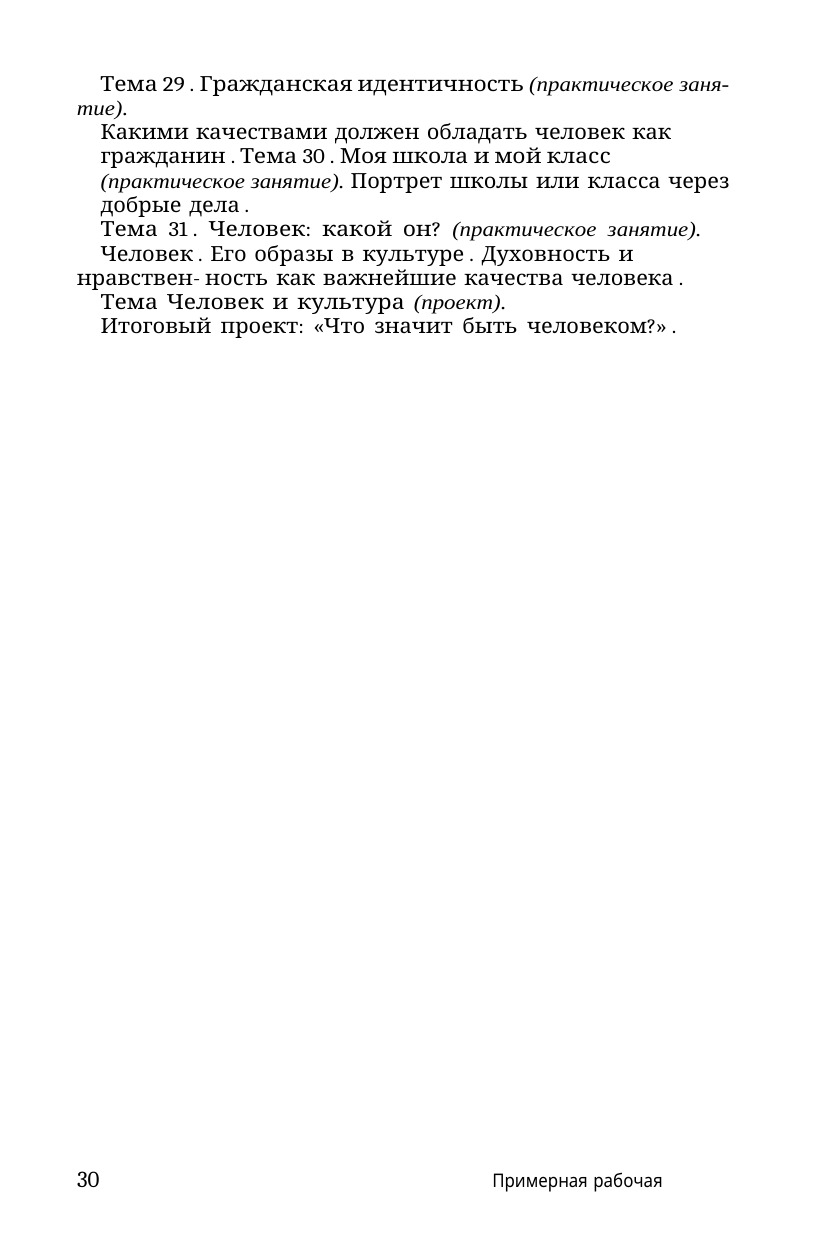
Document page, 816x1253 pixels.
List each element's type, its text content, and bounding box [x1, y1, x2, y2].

text Какими качествами должен обладать человек как гражданин . Тема 30 . Моя школа и мой класс (практическое занятие). Портрет школы или класса через добрые дела . [100, 121, 751, 217]
text Человек . Его образы в культуре . Духовность и нравствен- ность как важнейшие качества человека . [77, 242, 751, 290]
text Итоговый проект: «Что значит быть человеком?» . [100, 315, 751, 339]
text Тема 29 . Гражданская идентичность (практическое заня- тие). [77, 71, 738, 120]
text Тема Человек и культура (проект). [100, 290, 751, 315]
text Тема 31 . Человек: какой он? (практическое занятие). [100, 217, 751, 242]
